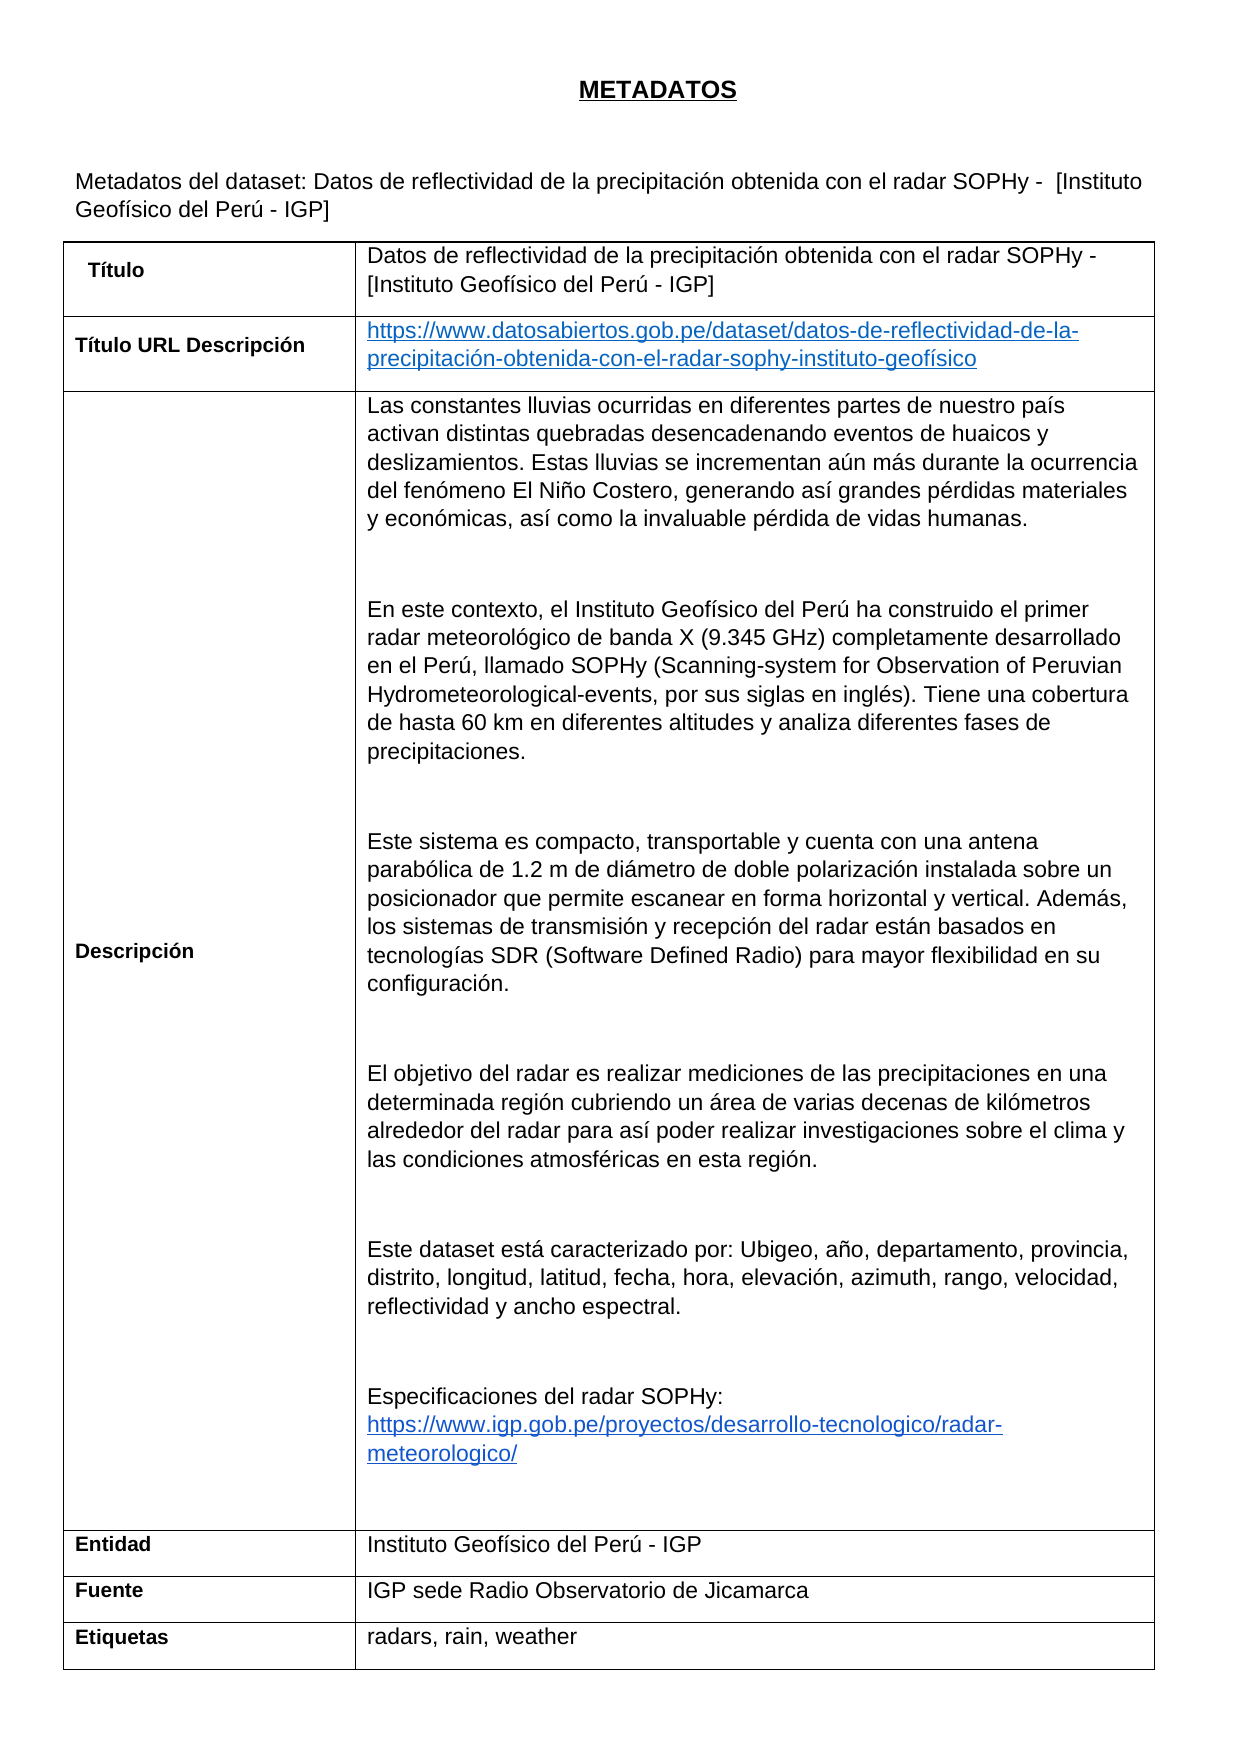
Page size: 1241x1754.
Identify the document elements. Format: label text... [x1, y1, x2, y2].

table_cell Descripción [64, 392, 355, 1530]
text Metadatos del dataset: Datos de reflectividad de la precipitación obtenida con el radar SOPHy - [Instituto Geofísico del Perú - IGP] [75, 168, 1165, 223]
table_header Datos de reflectividad de la precipitación obtenida con el radar SOPHy - [Instituto Geofísico del Perú - IGP] [356, 243, 1154, 316]
table_cell Las constantes lluvias ocurridas en diferentes partes de nuestro país activan distintas quebradas desencadenando eventos de huaicos y deslizamientos. Estas lluvias se incrementan aún más durante la ocurrencia del fenómeno El Niño Costero, generando así grandes pérdidas materiales y económicas, así como la invaluable pérdida de vidas humanas. En este contexto, el Instituto Geofísico del Perú ha construido el primer radar meteorológico de banda X (9.345 GHz) completamente desarrollado en el Perú, llamado SOPHy (Scanning-system for Observation of Peruvian Hydrometeorological-events, por sus siglas en inglés). Tiene una cobertura de hasta 60 km en diferentes altitudes y analiza diferentes fases de precipitaciones. Este sistema es compacto, transportable y cuenta con una antena parabólica de 1.2 m de diámetro de doble polarización instalada sobre un posicionador que permite escanear en forma horizontal y vertical. Además, los sistemas de transmisión y recepción del radar están basados en tecnologías SDR (Software Defined Radio) para mayor flexibilidad en su configuración. El objetivo del radar es realizar mediciones de las precipitaciones en una determinada región cubriendo un área de varias decenas de kilómetros alrededor del radar para así poder realizar investigaciones sobre el clima y las condiciones atmosféricas en esta región. Este dataset está caracterizado por: Ubigeo, año, departamento, provincia, distrito, longitud, latitud, fecha, hora, elevación, azimuth, rango, velocidad, reflectividad y ancho espectral. Especificaciones del radar SOPHy: https://www.igp.gob.pe/proyectos/desarrollo-tecnologico/radar-meteorologico/ [356, 392, 1154, 1530]
table_cell Instituto Geofísico del Perú - IGP [356, 1531, 1154, 1576]
table_header Título [64, 243, 355, 316]
table_cell Entidad [64, 1531, 355, 1576]
table_cell Fuente [64, 1577, 355, 1622]
table_cell Etiquetas [64, 1623, 355, 1668]
table_cell IGP sede Radio Observatorio de Jicamarca [356, 1577, 1154, 1622]
table_cell https://www.datosabiertos.gob.pe/dataset/datos-de-reflectividad-de-la-precipitación-obtenida-con-el-radar-sophy-instituto-geofísico [356, 317, 1154, 391]
text METADATOS [75, 75, 1165, 104]
table_cell radars, rain, weather [356, 1623, 1154, 1668]
table_cell Título URL Descripción [64, 317, 355, 391]
